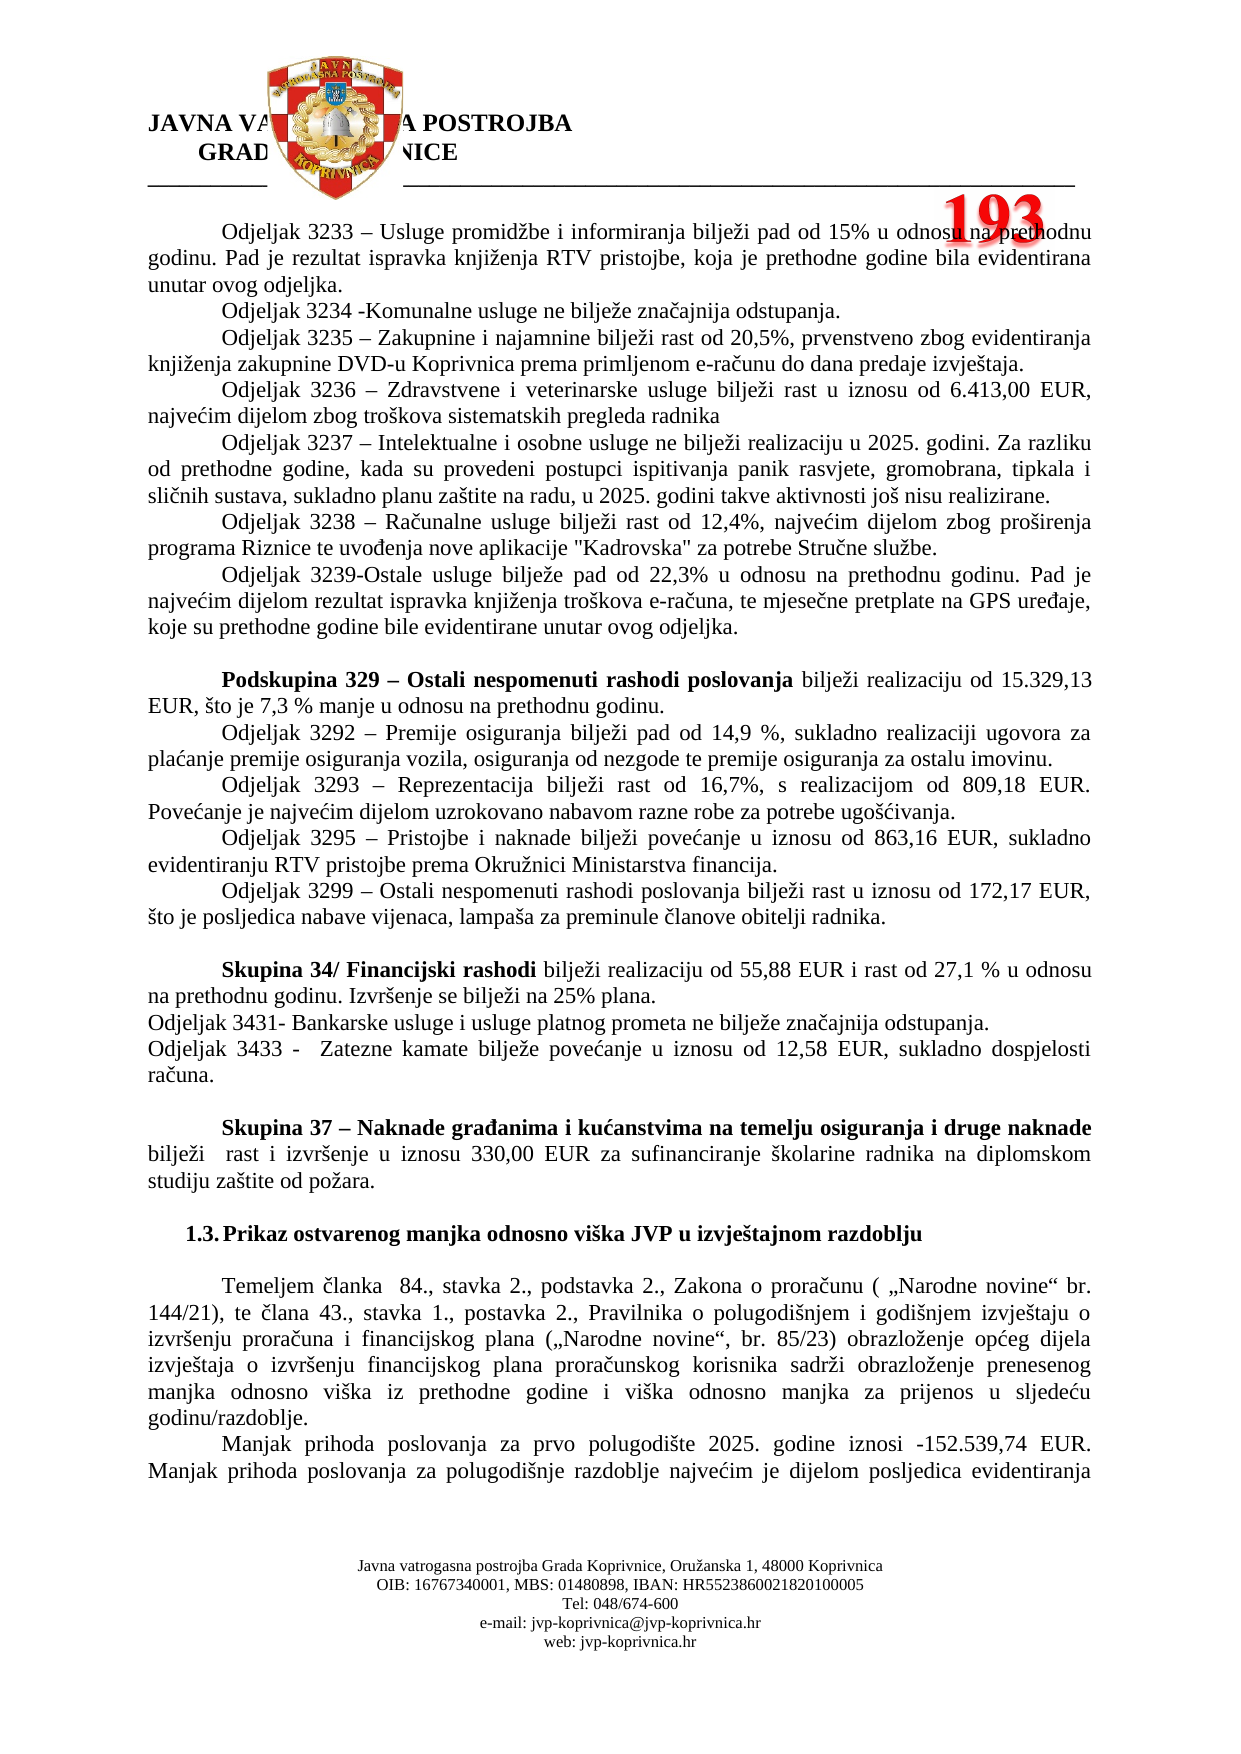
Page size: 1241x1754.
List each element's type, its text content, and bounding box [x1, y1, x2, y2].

list Prikaz ostvarenog manjka odnosno viška JVP u izvještajnom razdoblju [185, 1219, 1093, 1246]
text Odjeljak 3292 – Premije osiguranja bilježi pad od 14,9 %, sukladno realizaciji ugovora za plaćanje premije osiguranja vozila, osiguranja od nezgode te premije osiguranja za ostalu imovinu. [148, 719, 1093, 772]
text Odjeljak 3234 -Komunalne usluge ne bilježe značajnija odstupanja. [148, 297, 1093, 323]
text Odjeljak 3235 – Zakupnine i najamnine bilježi rast od 20,5%, prvenstveno zbog evidentiranja knjiženja zakupnine DVD-u Koprivnica prema primljenom e-računu do dana predaje izvještaja. [148, 323, 1093, 376]
picture [934, 187, 1056, 218]
text Skupina 37 – Naknade građanima i kućanstvima na temelju osiguranja i druge naknade bilježi rast i izvršenje u iznosu 330,00 EUR za sufinanciranje školarine radnika na diplomskom studiju zaštite od požara. [148, 1114, 1093, 1193]
text Odjeljak 3233 – Usluge promidžbe i informiranja bilježi pad od 15% u odnosu na prethodnu godinu. Pad je rezultat ispravka knjiženja RTV pristojbe, koja je prethodne godine bila evidentirana unutar ovog odjeljka. [148, 218, 1093, 297]
text Odjeljak 3236 – Zdravstvene i veterinarske usluge bilježi rast u iznosu od 6.413,00 EUR, najvećim dijelom zbog troškova sistematskih pregleda radnika [148, 376, 1093, 429]
text Odjeljak 3237 – Intelektualne i osobne usluge ne bilježi realizaciju u 2025. godini. Za razliku od prethodne godine, kada su provedeni postupci ispitivanja panik rasvjete, gromobrana, tipkala i sličnih sustava, sukladno planu zaštite na radu, u 2025. godini takve aktivnosti još nisu realizirane. [148, 429, 1093, 508]
text Odjeljak 3299 – Ostali nespomenuti rashodi poslovanja bilježi rast u iznosu od 172,17 EUR, što je posljedica nabave vijenaca, lampaša za preminule članove obitelji radnika. [148, 877, 1093, 930]
text Odjeljak 3433 - Zatezne kamate bilježe povećanje u iznosu od 12,58 EUR, sukladno dospjelosti računa. [148, 1035, 1093, 1088]
text Odjeljak 3295 – Pristojbe i naknade bilježi povećanje u iznosu od 863,16 EUR, sukladno evidentiranju RTV pristojbe prema Okružnici Ministarstva financija. [148, 824, 1093, 877]
text Odjeljak 3431- Bankarske usluge i usluge platnog prometa ne bilježe značajnija odstupanja. [148, 1009, 1093, 1035]
picture [267, 56, 404, 200]
text Skupina 34/ Financijski rashodi bilježi realizaciju od 55,88 EUR i rast od 27,1 % u odnosu na prethodnu godinu. Izvršenje se bilježi na 25% plana. [148, 956, 1093, 1009]
text Temeljem članka 84., stavka 2., podstavka 2., Zakona o proračunu ( „Narodne novine“ br. 144/21), te člana 43., stavka 1., postavka 2., Pravilnika o polugodišnjem i godišnjem izvještaju o izvršenju proračuna i financijskog plana („Narodne novine“, br. 85/23) obrazloženje općeg dijela izvještaja o izvršenju financijskog plana proračunskog korisnika sadrži obrazloženje prenesenog manjka odnosno viška iz prethodne godine i viška odnosno manjka za prijenos u sljedeću godinu/razdoblje. [148, 1272, 1093, 1430]
text Podskupina 329 – Ostali nespomenuti rashodi poslovanja bilježi realizaciju od 15.329,13 EUR, što je 7,3 % manje u odnosu na prethodnu godinu. [148, 666, 1093, 719]
text Odjeljak 3239-Ostale usluge bilježe pad od 22,3% u odnosu na prethodnu godinu. Pad je najvećim dijelom rezultat ispravka knjiženja troškova e-računa, te mjesečne pretplate na GPS uređaje, koje su prethodne godine bile evidentirane unutar ovog odjeljka. [148, 561, 1093, 640]
text Odjeljak 3238 – Računalne usluge bilježi rast od 12,4%, najvećim dijelom zbog proširenja programa Riznice te uvođenja nove aplikacije "Kadrovska" za potrebe Stručne službe. [148, 508, 1093, 561]
picture [934, 180, 1056, 185]
text Odjeljak 3293 – Reprezentacija bilježi rast od 16,7%, s realizacijom od 809,18 EUR. Povećanje je najvećim dijelom uzrokovano nabavom razne robe za potrebe ugošćivanja. [148, 772, 1093, 824]
